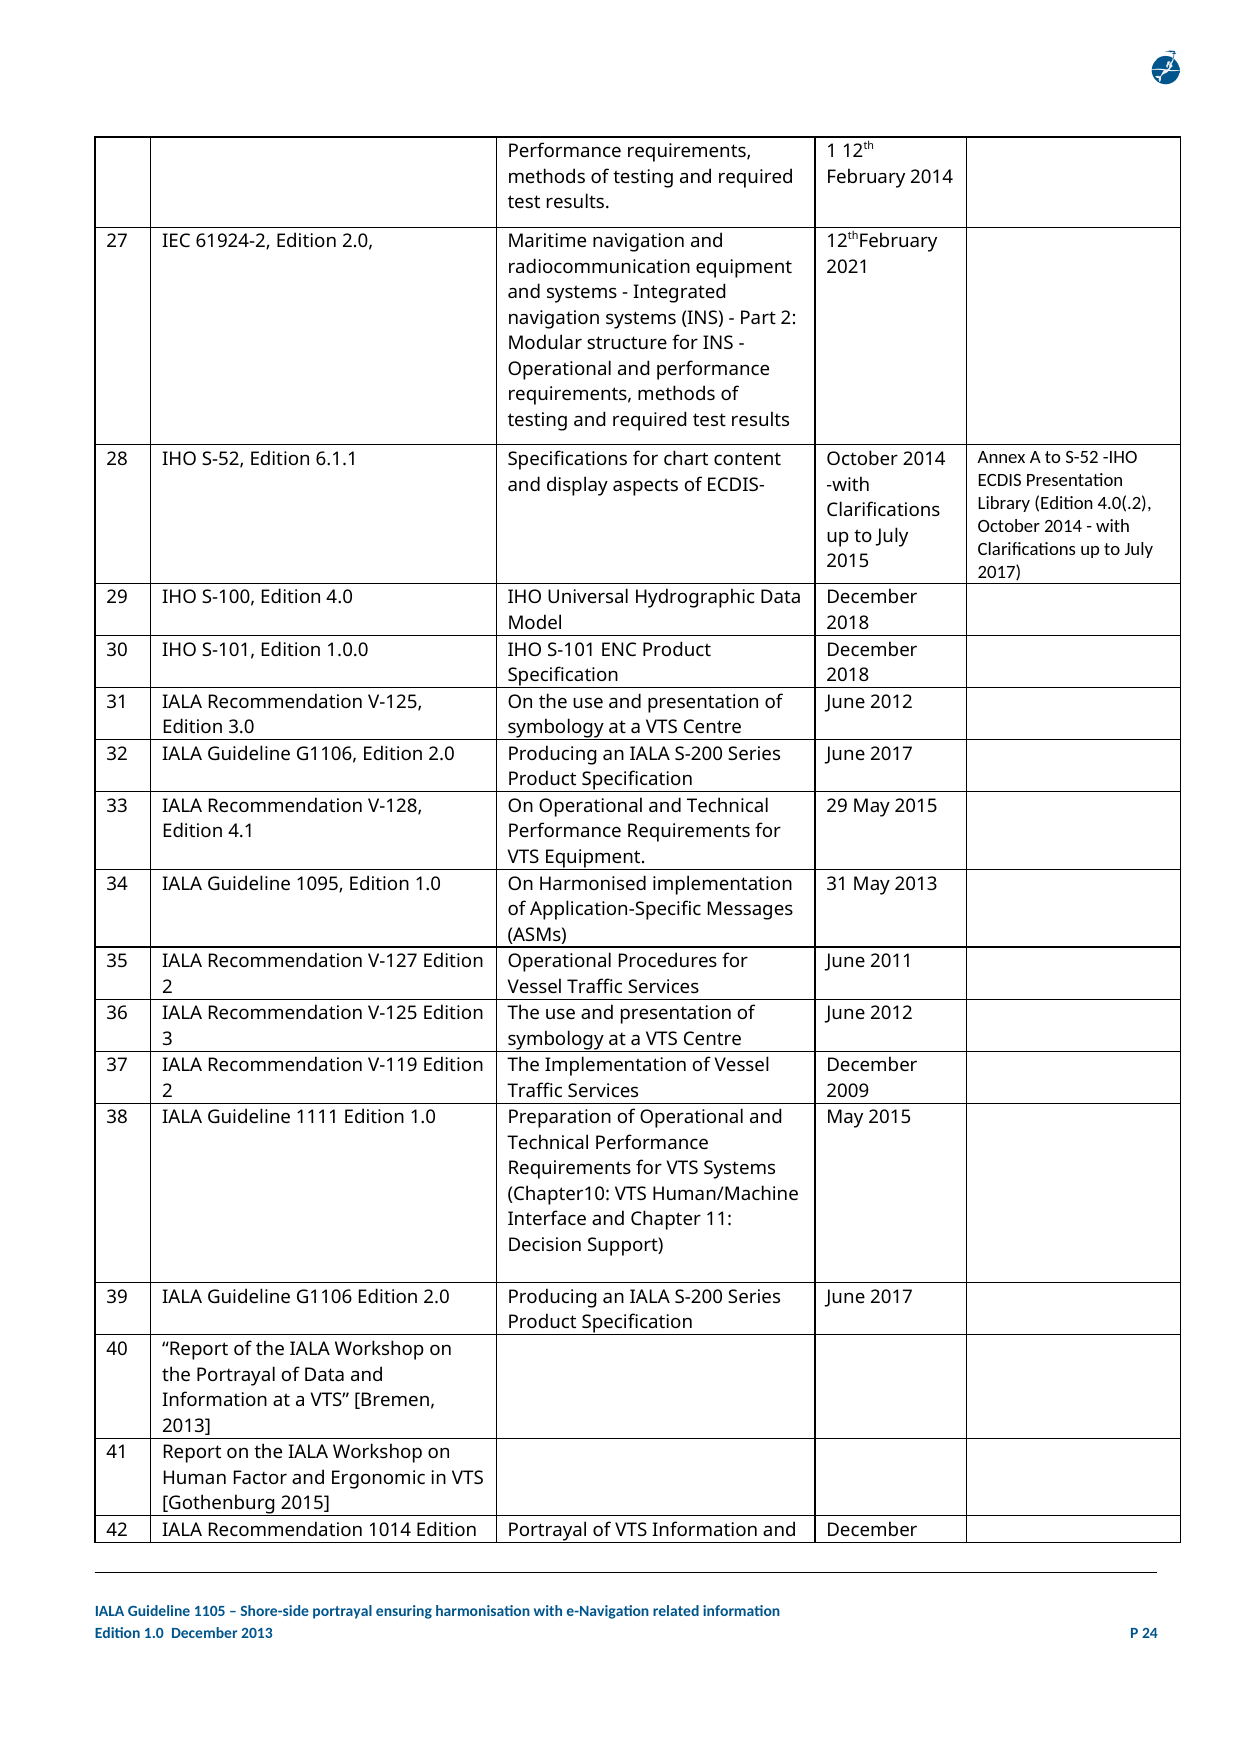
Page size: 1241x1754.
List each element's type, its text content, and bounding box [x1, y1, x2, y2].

table_cell [967, 138, 1180, 227]
table_cell 30 [96, 636, 150, 687]
table_cell [967, 1439, 1180, 1515]
table_cell December 2018 [816, 636, 966, 687]
table_cell Producing an IALA S-200 Series Product Specification [497, 1283, 814, 1334]
table_cell Specifications for chart content and display aspects of ECDIS- [497, 445, 814, 583]
table_cell [967, 1516, 1180, 1542]
table_cell On Harmonised implementation of Application-Specific Messages (ASMs) [497, 870, 814, 946]
table_cell [967, 228, 1180, 444]
table_cell IALA Guideline G1106, Edition 2.0 [151, 740, 496, 791]
table_cell June 2017 [816, 740, 966, 791]
table_cell [967, 688, 1180, 739]
table_cell The use and presentation of symbology at a VTS Centre [497, 1000, 814, 1051]
table_cell 33 [96, 792, 150, 869]
table_cell June 2012 [816, 688, 966, 739]
table_cell IHO Universal Hydrographic Data Model [497, 584, 814, 635]
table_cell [151, 138, 496, 227]
table_cell [967, 584, 1180, 635]
table_cell 38 [96, 1104, 150, 1282]
table_cell 27 [96, 228, 150, 444]
table_cell October 2014 -with Clarifications up to July 2015 [816, 445, 966, 583]
table_cell 42 [96, 1516, 150, 1542]
table_cell [967, 636, 1180, 687]
table_cell [967, 740, 1180, 791]
table_cell IHO S-52, Edition 6.1.1 [151, 445, 496, 583]
table_cell 29 [96, 584, 150, 635]
table_cell IALA Guideline 1111 Edition 1.0 [151, 1104, 496, 1282]
table_cell [816, 1439, 966, 1515]
table_cell May 2015 [816, 1104, 966, 1282]
table_cell 28 [96, 445, 150, 583]
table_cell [497, 1516, 814, 1542]
table_cell [967, 1283, 1180, 1334]
table_cell IEC 61924-2, Edition 2.0, [151, 228, 496, 444]
table_cell December 2011 [816, 1516, 966, 1542]
table_cell December 2009 [816, 1052, 966, 1103]
table_cell [967, 792, 1180, 869]
table_cell IHO S-100, Edition 4.0 [151, 584, 496, 635]
picture [1120, 0, 1239, 119]
table_cell “Report of the IALA Workshop on the Portrayal of Data and Information at a VTS” [Bremen, 2013] [151, 1335, 496, 1437]
table_cell The Implementation of Vessel Traffic Services [497, 1052, 814, 1103]
table_cell IHO S-101 ENC Product Specification [497, 636, 814, 687]
table_cell Operational Procedures for Vessel Traffic Services [497, 948, 814, 998]
table_cell 34 [96, 870, 150, 946]
table_cell 31 [96, 688, 150, 739]
table_cell IALA Guideline 1095, Edition 1.0 [151, 870, 496, 946]
table_cell Preparation of Operational and Technical Performance Requirements for VTS Systems (Chapter10: VTS Human/Machine Interface and Chapter 11: Decision Support) [497, 1104, 814, 1282]
table_cell [967, 1104, 1180, 1282]
table_cell December 2018 [816, 584, 966, 635]
table_cell [967, 948, 1180, 998]
table_cell 12thFebruary 2021 [816, 228, 966, 444]
table_cell 36 [96, 1000, 150, 1051]
table_cell IHO S-101, Edition 1.0.0 [151, 636, 496, 687]
table_cell Report on the IALA Workshop on Human Factor and Ergonomic in VTS [Gothenburg 2015] [151, 1439, 496, 1515]
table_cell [816, 138, 966, 227]
table_cell 32 [96, 740, 150, 791]
table_cell June 2011 [816, 948, 966, 998]
table_cell On the use and presentation of symbology at a VTS Centre [497, 688, 814, 739]
table_cell [967, 1335, 1180, 1437]
table_cell IALA Recommendation V-125, Edition 3.0 [151, 688, 496, 739]
table_cell 31 May 2013 [816, 870, 966, 946]
table_cell June 2012 [816, 1000, 966, 1051]
table_cell [816, 1335, 966, 1437]
table_cell 39 [96, 1283, 150, 1334]
table_cell [497, 1335, 814, 1437]
table_cell 40 [96, 1335, 150, 1437]
table_cell IALA Guideline G1106 Edition 2.0 [151, 1283, 496, 1334]
table_cell Annex A to S-52 -IHO ECDIS Presentation Library (Edition 4.0(.2), October 2014 - with Clarifications up to July 2017) [967, 445, 1180, 583]
table_cell IALA Recommendation V-125 Edition 3 [151, 1000, 496, 1051]
table_cell [967, 1000, 1180, 1051]
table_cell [497, 138, 814, 227]
table_cell On Operational and Technical Performance Requirements for VTS Equipment. [497, 792, 814, 869]
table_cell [151, 1516, 496, 1542]
table_cell 35 [96, 948, 150, 998]
table_cell [967, 870, 1180, 946]
table_cell Producing an IALA S-200 Series Product Specification [497, 740, 814, 791]
table_cell 26 [96, 138, 150, 227]
table_cell IALA Recommendation V-119 Edition 2 [151, 1052, 496, 1103]
table_cell IALA Recommendation V-128, Edition 4.1 [151, 792, 496, 869]
table_cell 29 May 2015 [816, 792, 966, 869]
table_cell IALA Recommendation V-127 Edition 2 [151, 948, 496, 998]
table_cell Maritime navigation and radiocommunication equipment and systems - Integrated navigation systems (INS) - Part 2: Modular structure for INS - Operational and performance requirements, methods of testing and required test results [497, 228, 814, 444]
table_cell 37 [96, 1052, 150, 1103]
table_cell [497, 1439, 814, 1515]
table_cell [967, 1052, 1180, 1103]
table_cell 41 [96, 1439, 150, 1515]
table_cell June 2017 [816, 1283, 966, 1334]
